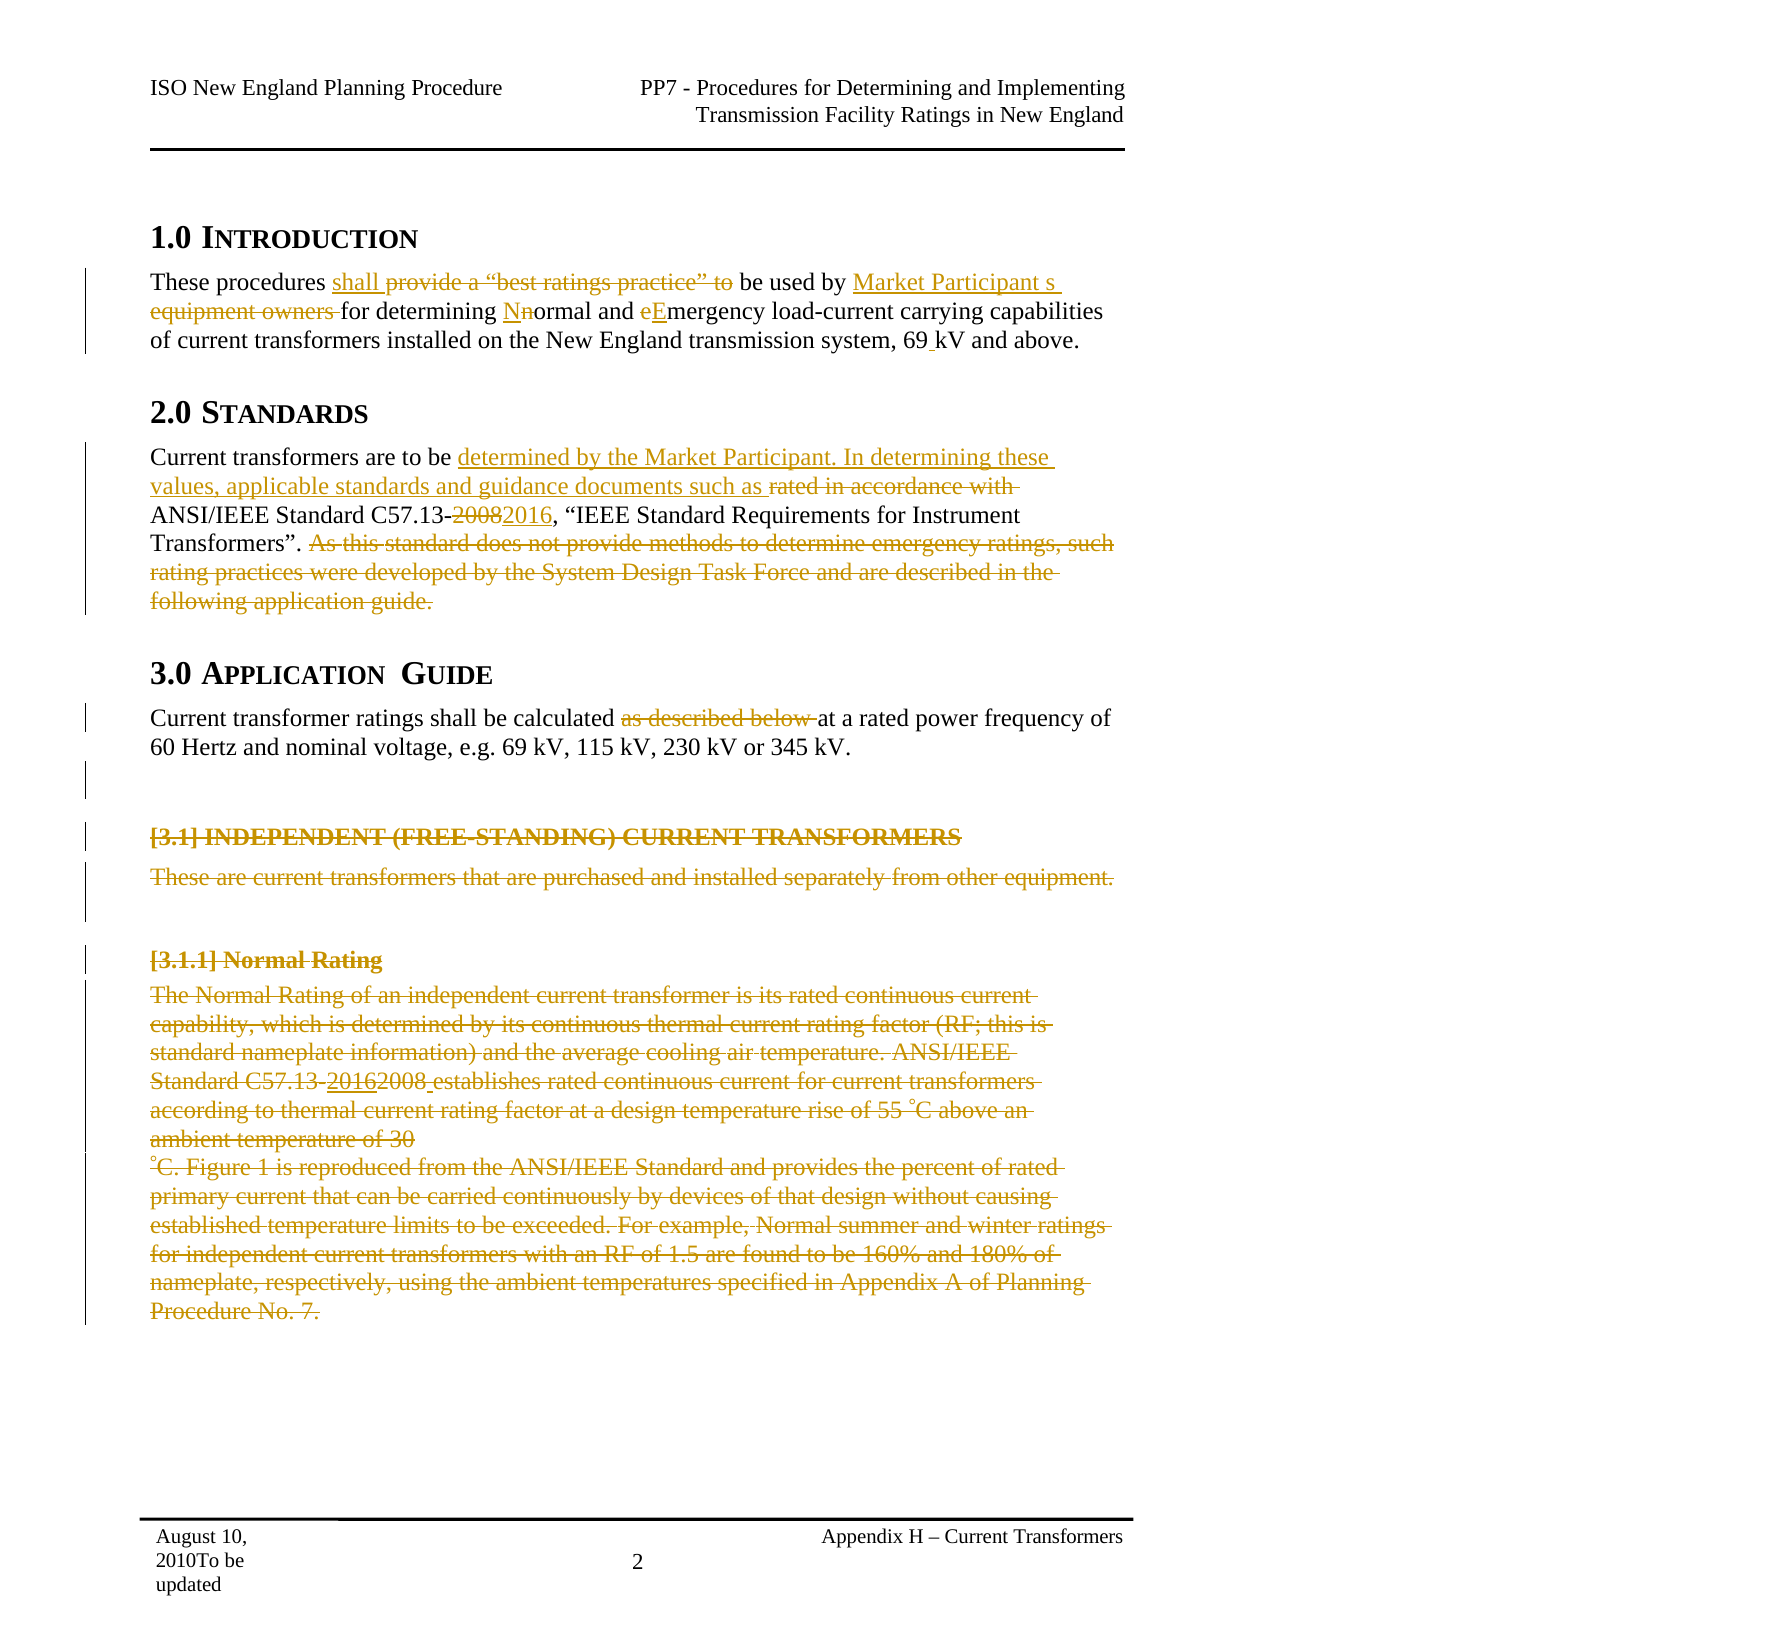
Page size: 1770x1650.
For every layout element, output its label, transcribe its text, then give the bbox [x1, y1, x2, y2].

text These procedures be used by for determining ormal and mergency load-current carrying capabilities of current transformers installed on the New England transmission system, 69kV and above. [150, 267, 1120, 354]
subtitle STANDARDS [150, 392, 1175, 430]
subtitle INTRODUCTION [150, 217, 1175, 256]
text Current transformers are to be ANSI/IEEE Standard C57.13-, “IEEE Standard Requirements for Instrument Transformers”. [150, 442, 1120, 615]
text Current transformer ratings shall be calculated at a rated power frequency of 60 Hertz and nominal voltage, e.g. 69 kV, 115 kV, 230 kV or 345 kV. [150, 703, 1120, 760]
subtitle APPLICATION GUIDE [150, 653, 1175, 691]
